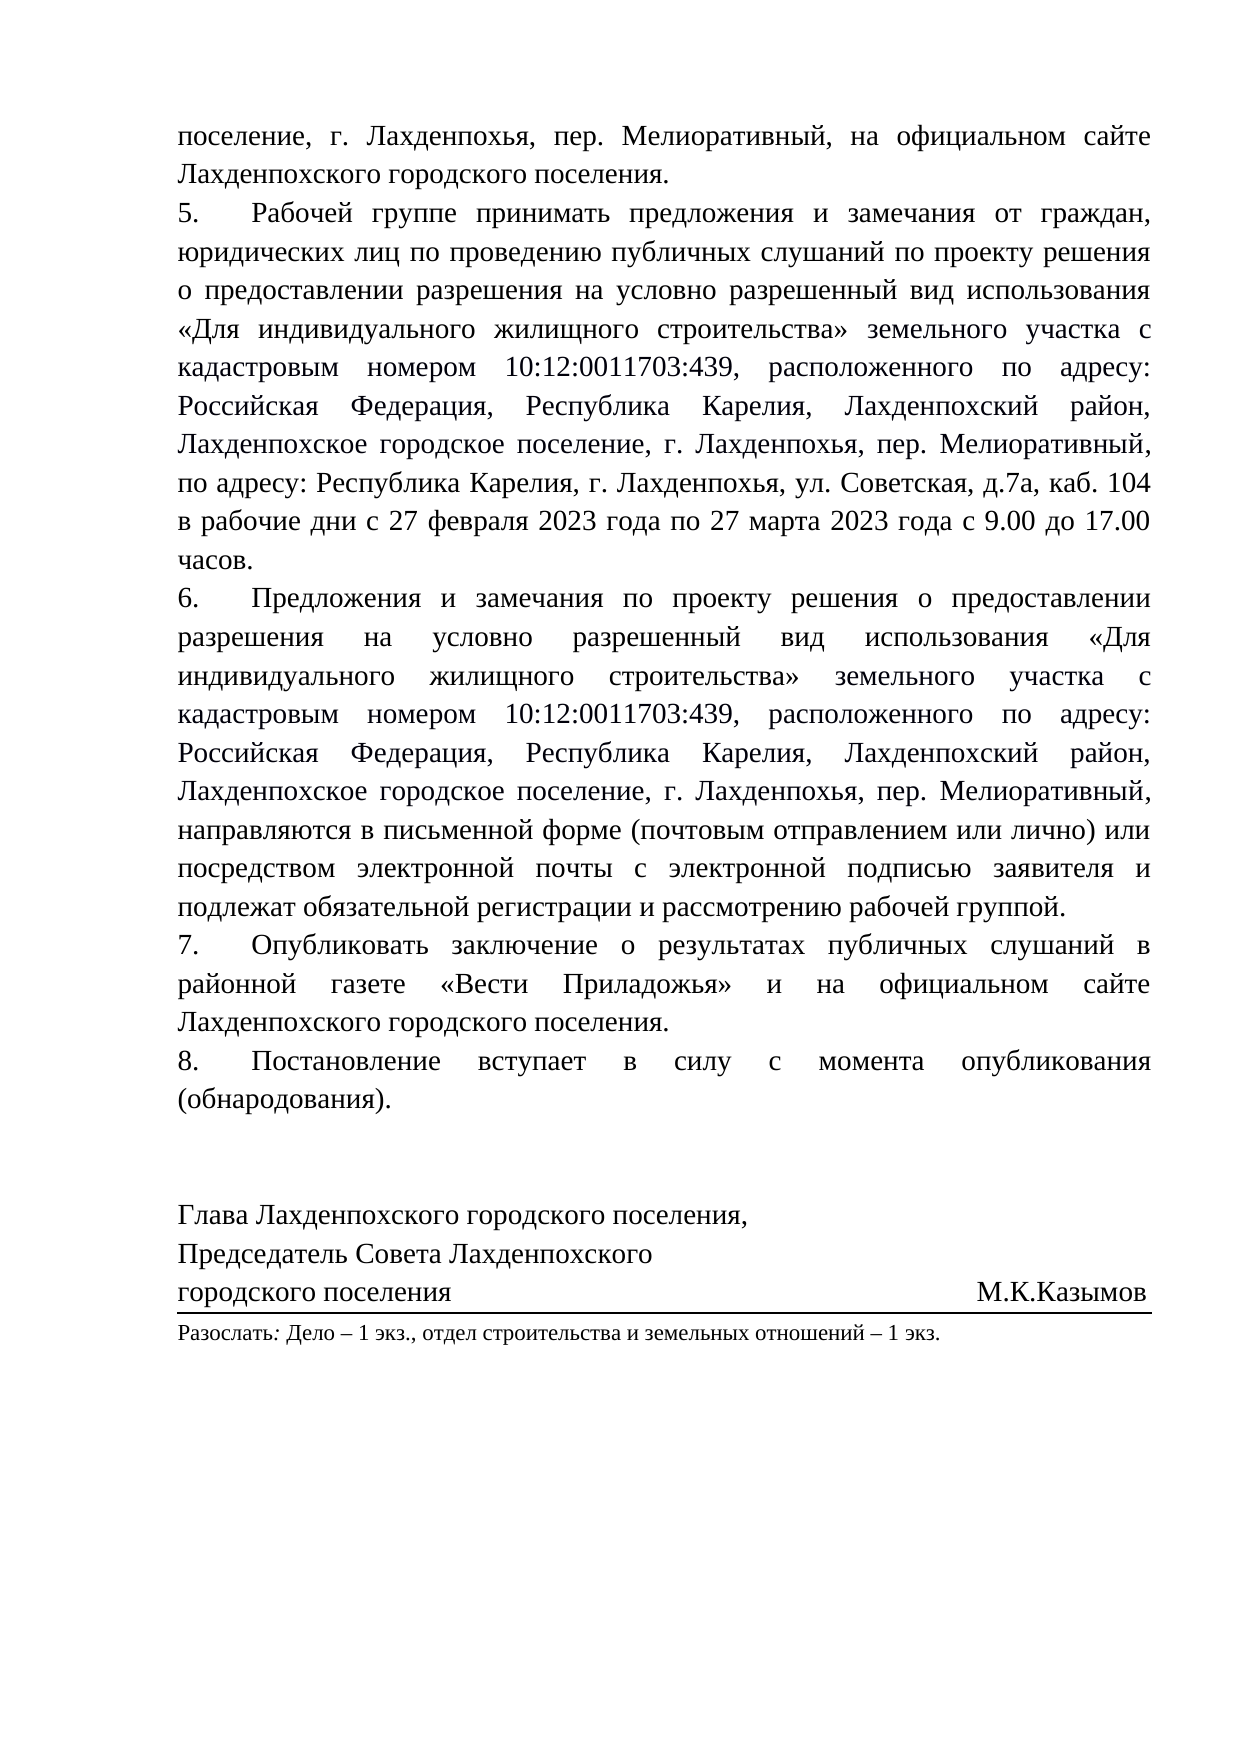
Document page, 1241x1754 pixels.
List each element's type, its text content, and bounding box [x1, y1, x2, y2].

text Председатель Совета Лахденпохского [177, 1236, 1152, 1269]
text Глава Лахденпохского городского поселения, [177, 1197, 1152, 1231]
text 8. Постановление вступает в силу с момента опубликования (обнародования). [177, 1043, 1152, 1115]
text 6. Предложения и замечания по проекту решения о предоставлении разрешения на условно разрешенный вид использования «Для индивидуального жилищного строительства» земельного участка c кадастровым номером 10:12:0011703:439, расположенного по адресу: Российская Федерация, Республика Карелия, Лахденпохский район, Лахденпохское городское поселение, г. Лахденпохья, пер. Мелиоративный, направляются в письменной форме (почтовым отправлением или лично) или посредством электронной почты с электронной подписью заявителя и подлежат обязательной регистрации и рассмотрению рабочей группой. [177, 581, 1152, 922]
text 7. Опубликовать заключение о результатах публичных слушаний в районной газете «Вести Приладожья» и на официальном сайте Лахденпохского городского поселения. [177, 927, 1152, 1038]
text 5. Рабочей группе принимать предложения и замечания от граждан, юридических лиц по проведению публичных слушаний по проекту решения о предоставлении разрешения на условно разрешенный вид использования «Для индивидуального жилищного строительства» земельного участка c кадастровым номером 10:12:0011703:439, расположенного по адресу: Российская Федерация, Республика Карелия, Лахденпохский район, Лахденпохское городское поселение, г. Лахденпохья, пер. Мелиоративный, по адресу: Республика Карелия, г. Лахденпохья, ул. Советская, д.7а, каб. 104 в рабочие дни с 27 февраля 2023 года по 27 марта 2023 года с 9.00 до 17.00 часов. [177, 195, 1152, 576]
text городского поселения М.К.Казымов [177, 1274, 1152, 1312]
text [177, 118, 1152, 190]
text Разослать: Дело – 1 экз., отдел строительства и земельных отношений – 1 экз. [177, 1319, 1152, 1346]
